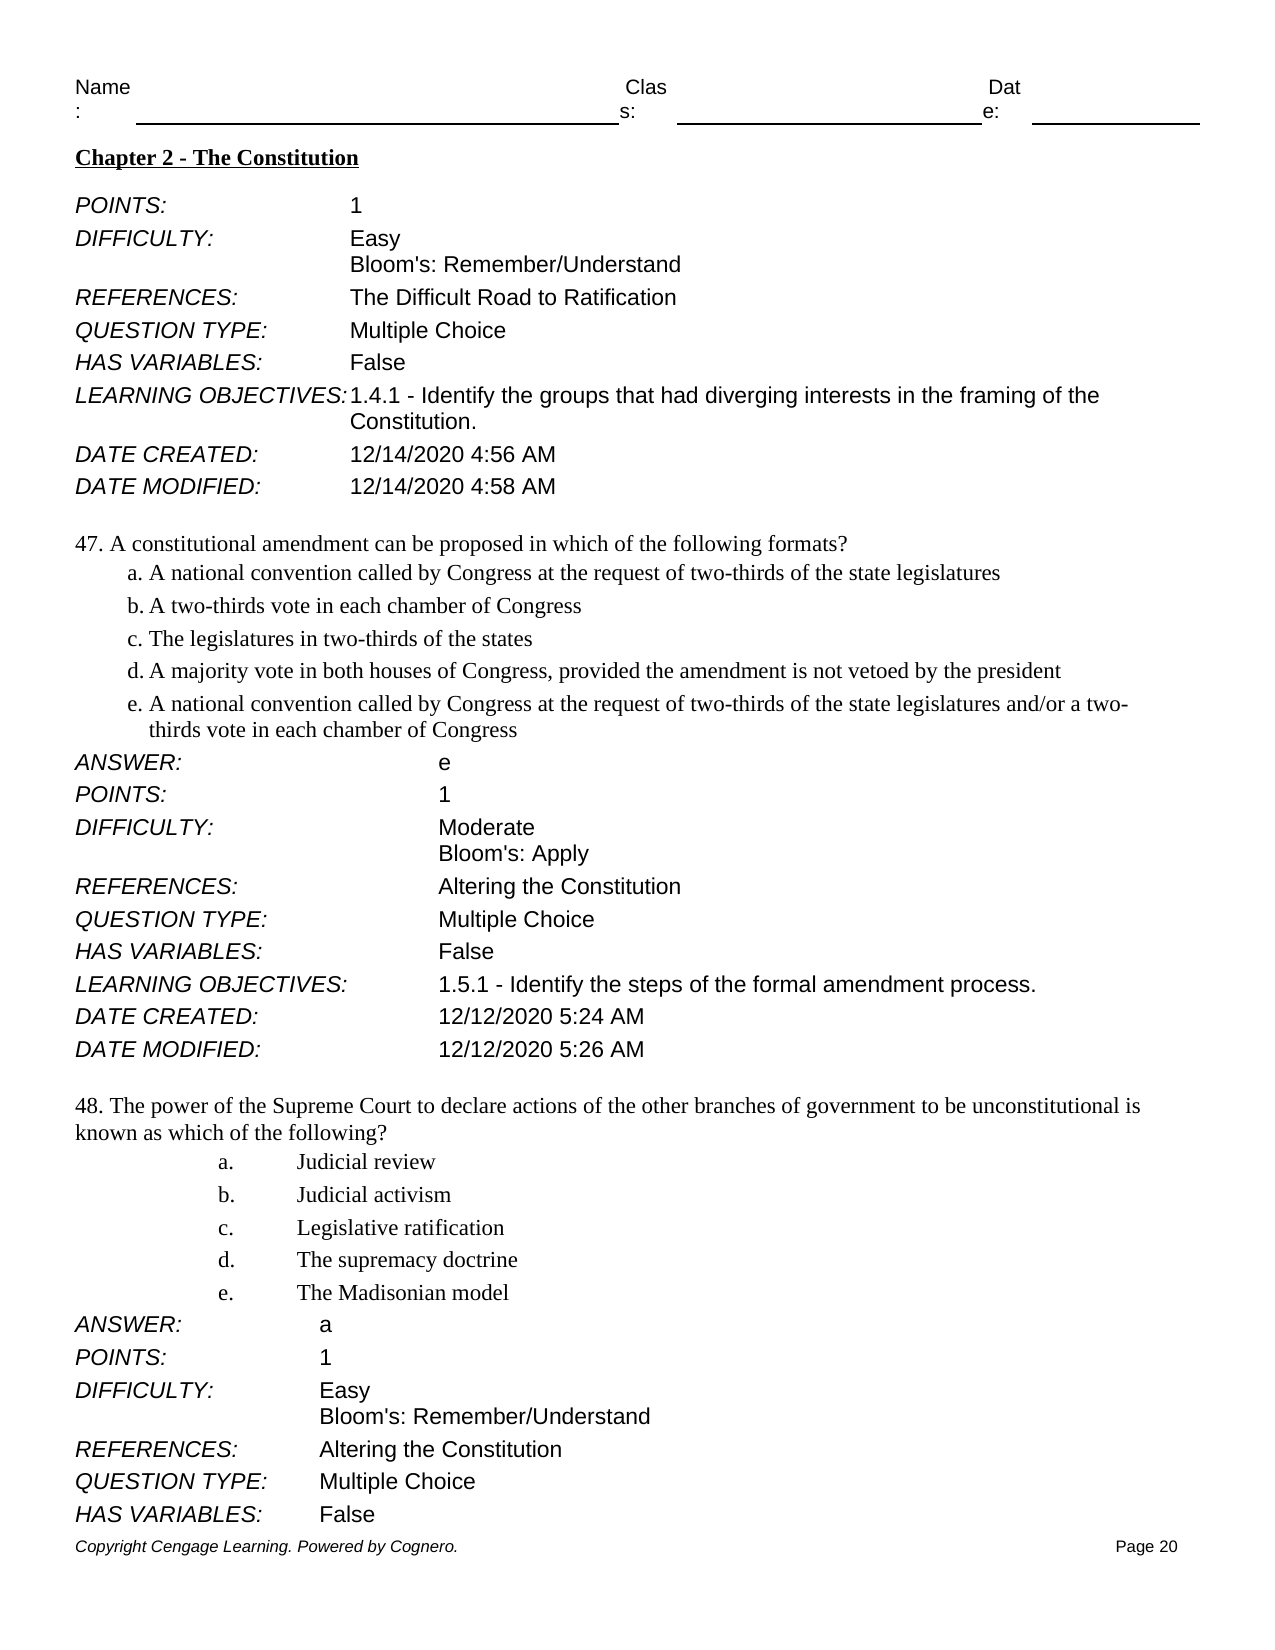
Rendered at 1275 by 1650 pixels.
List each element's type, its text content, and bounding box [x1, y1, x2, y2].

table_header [75, 189, 1200, 503]
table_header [75, 1093, 1200, 1530]
table_header 47. A constitutional amendment can be proposed in which of the following formats? [75, 530, 1200, 1066]
